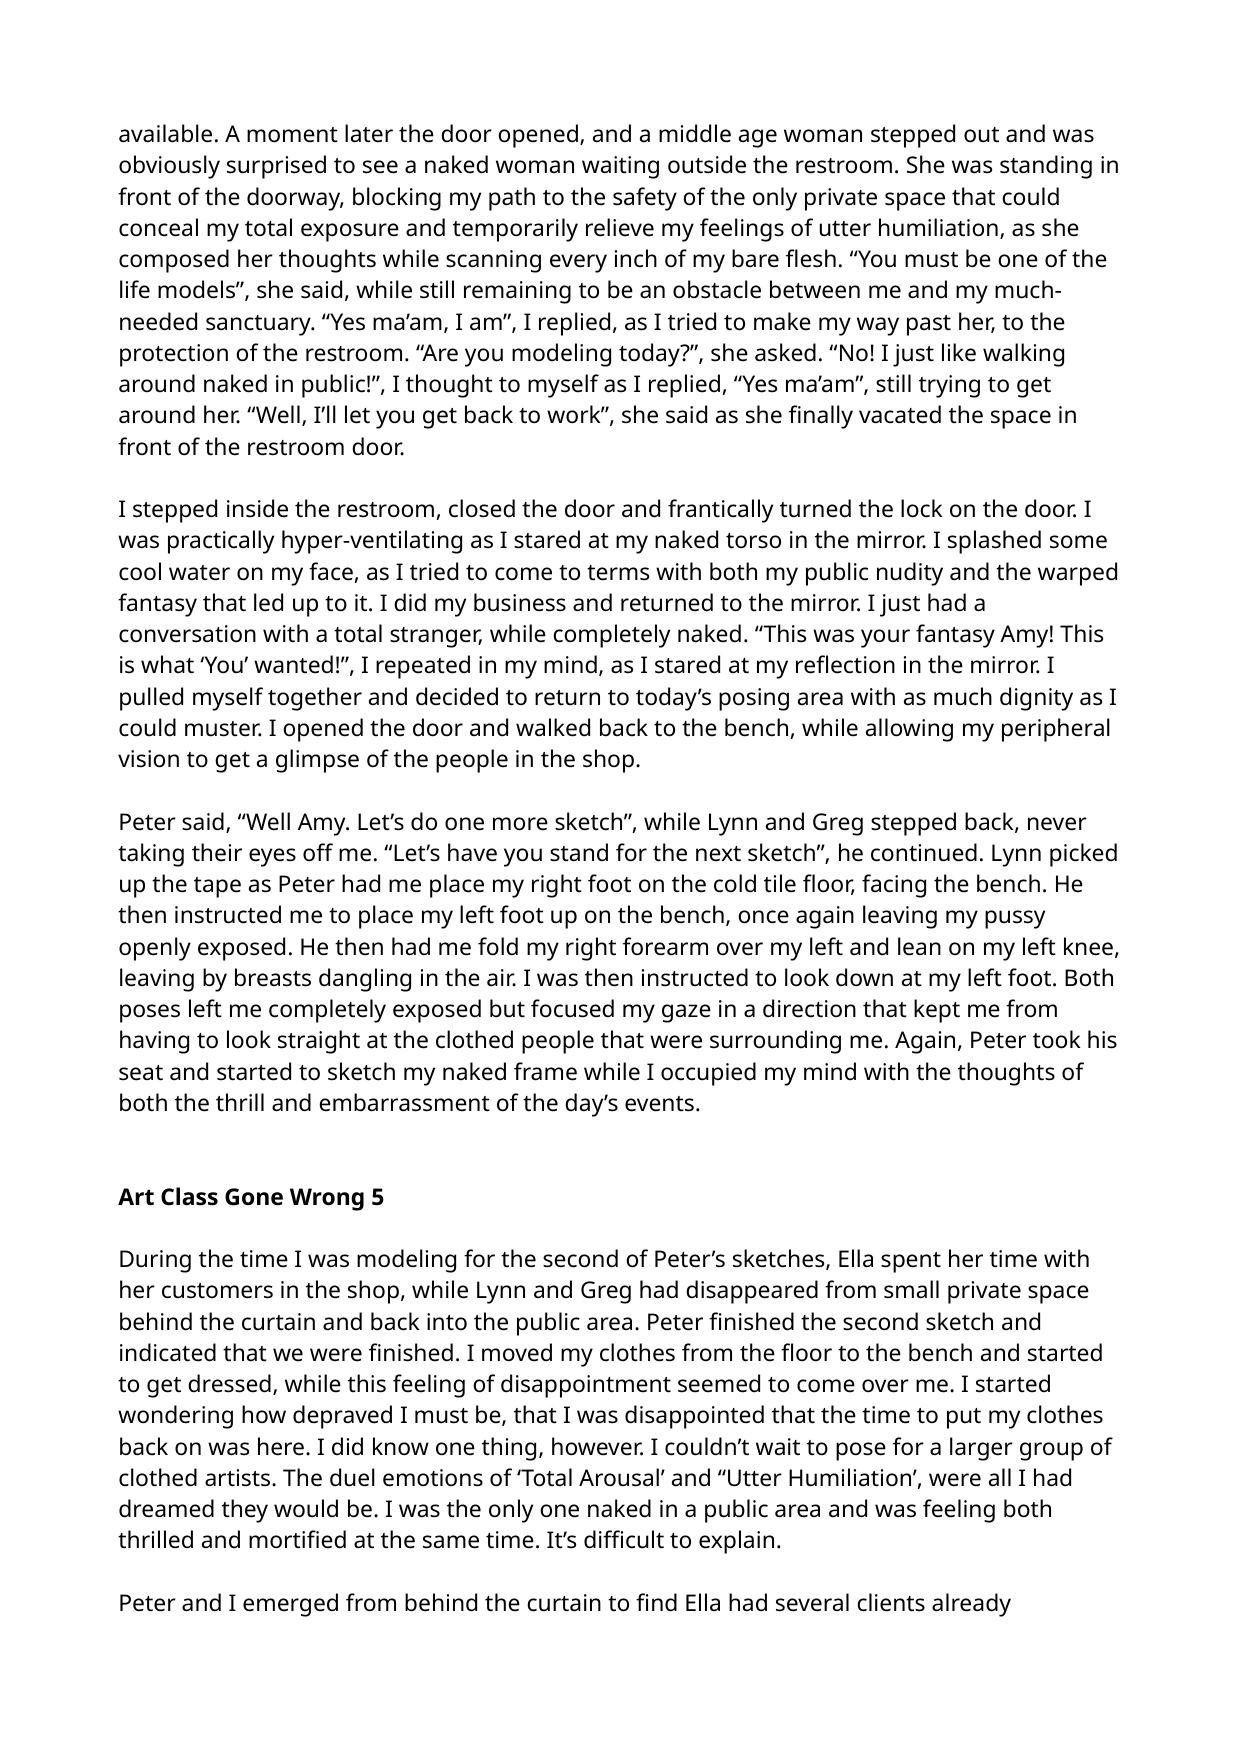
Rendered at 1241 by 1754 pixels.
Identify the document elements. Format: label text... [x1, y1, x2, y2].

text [118, 1212, 1122, 1618]
text Art Class Gone Wrong 5 [118, 1181, 1122, 1212]
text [118, 118, 1122, 1118]
